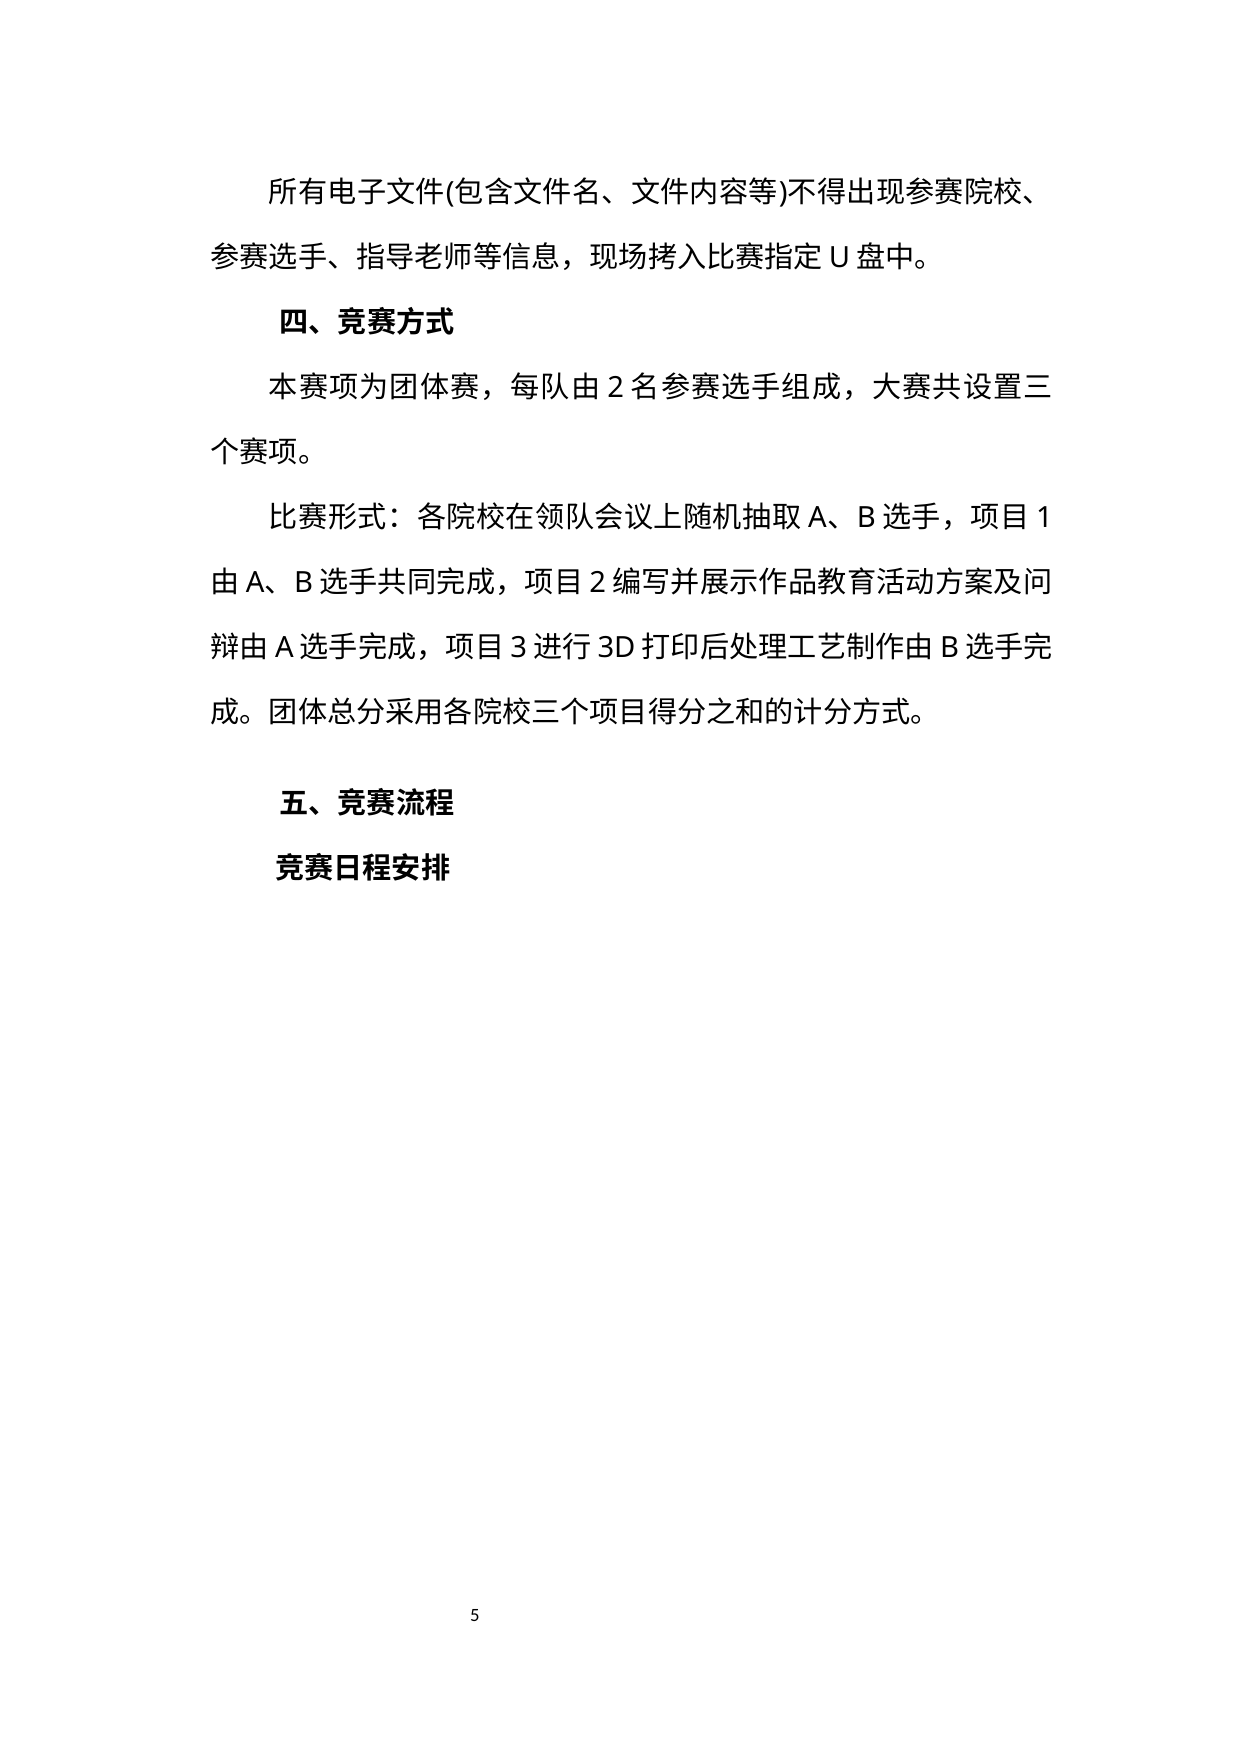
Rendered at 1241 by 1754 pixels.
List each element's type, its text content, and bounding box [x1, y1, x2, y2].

text 比赛形式：各院校在领队会议上随机抽取A、B选手，项目1由A、B选手共同完成，项目2编写并展示作品教育活动方案及问辩由A选手完成，项目3进行3D打印后处理工艺制作由B选手完成。团体总分采用各院校三个项目得分之和的计分方式。 [210, 482, 1053, 742]
text 竞赛日程安排 [275, 833, 1053, 898]
text 所有电子文件(包含文件名、文件内容等)不得出现参赛院校、参赛选手、指导老师等信息，现场拷入比赛指定U盘中。 [210, 157, 1053, 287]
text 四、竞赛方式 [203, 287, 1038, 352]
text 五、竞赛流程 [266, 768, 1053, 833]
text 本赛项为团体赛，每队由2名参赛选手组成，大赛共设置三个赛项。 [210, 352, 1053, 482]
